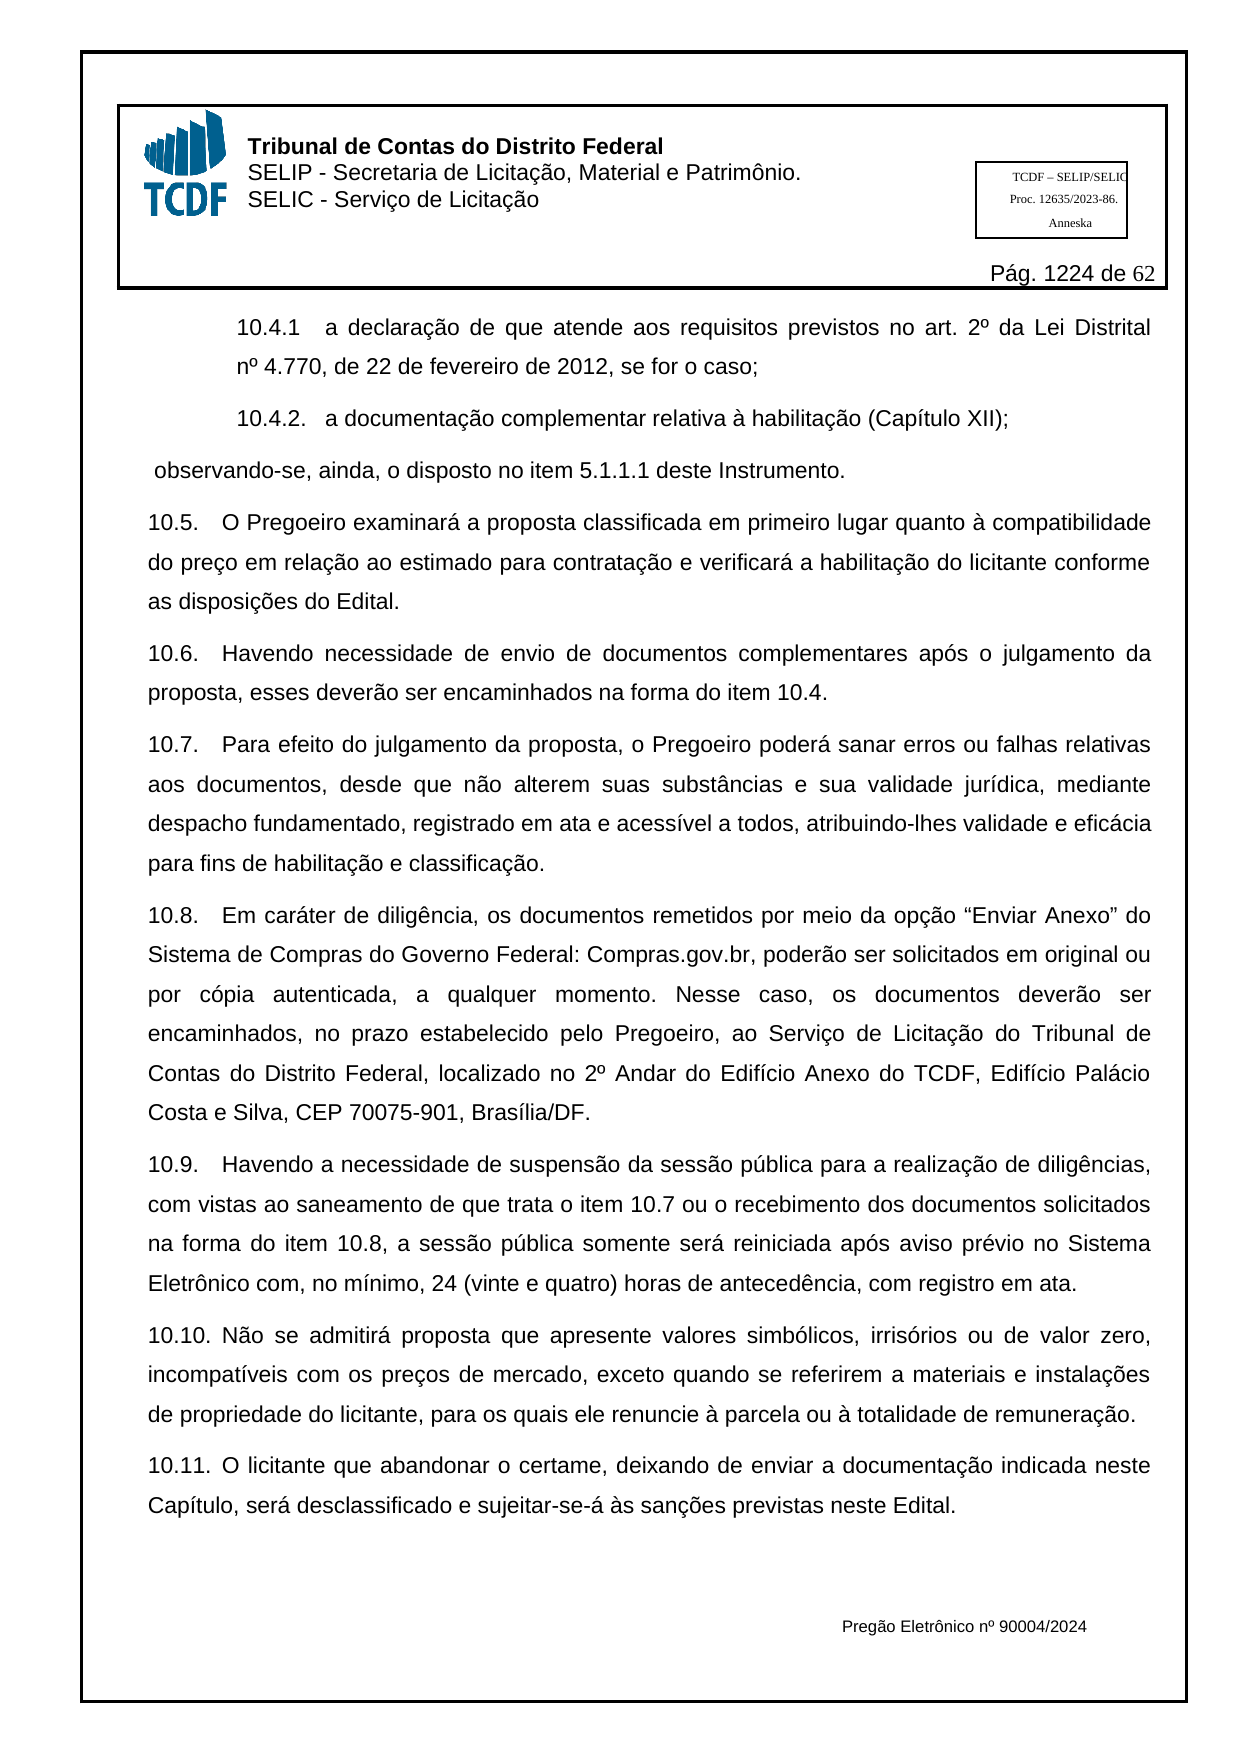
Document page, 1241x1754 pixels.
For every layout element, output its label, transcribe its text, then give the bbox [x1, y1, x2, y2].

text 10.4.1 a declaração de que atende aos requisitos previstos no art. 2º da Lei Distrital nº 4.770, de 22 de fevereiro de 2012, se for o caso; [236, 313, 1152, 379]
text 10.8. Em caráter de diligência, os documentos remetidos por meio da opção “Enviar Anexo” do Sistema de Compras do Governo Federal: Compras.gov.br, poderão ser solicitados em original ou por cópia autenticada, a qualquer momento. Nesse caso, os documentos deverão ser encaminhados, no prazo estabelecido pelo Pregoeiro, ao Serviço de Licitação do Tribunal de Contas do Distrito Federal, localizado no 2º Andar do Edifício Anexo do TCDF, Edifício Palácio Costa e Silva, CEP 70075-901, Brasília/DF. [148, 902, 1152, 1126]
text 10.4.2. a documentação complementar relativa à habilitação (Capítulo XII); [236, 405, 1152, 431]
text 10.5. O Pregoeiro examinará a proposta classificada em primeiro lugar quanto à compatibilidade do preço em relação ao estimado para contratação e verificará a habilitação do licitante conforme as disposições do Edital. [148, 509, 1152, 614]
text 10.11. O licitante que abandonar o certame, deixando de enviar a documentação indicada neste Capítulo, será desclassificado e sujeitar-se-á às sanções previstas neste Edital. [148, 1452, 1152, 1518]
text observando-se, ainda, o disposto no item 5.1.1.1 deste Instrumento. [148, 457, 1152, 483]
text 10.7. Para efeito do julgamento da proposta, o Pregoeiro poderá sanar erros ou falhas relativas aos documentos, desde que não alterem suas substâncias e sua validade jurídica, mediante despacho fundamentado, registrado em ata e acessível a todos, atribuindo-lhes validade e eficácia para fins de habilitação e classificação. [148, 731, 1152, 876]
text 10.6. Havendo necessidade de envio de documentos complementares após o julgamento da proposta, esses deverão ser encaminhados na forma do item 10.4. [148, 640, 1152, 706]
text 10.9. Havendo a necessidade de suspensão da sessão pública para a realização de diligências, com vistas ao saneamento de que trata o item 10.7 ou o recebimento dos documentos solicitados na forma do item 10.8, a sessão pública somente será reiniciada após aviso prévio no Sistema Eletrônico com, no mínimo, 24 (vinte e quatro) horas de antecedência, com registro em ata. [148, 1151, 1152, 1296]
text 10.10. Não se admitirá proposta que apresente valores simbólicos, irrisórios ou de valor zero, incompatíveis com os preços de mercado, exceto quando se referirem a materiais e instalações de propriedade do licitante, para os quais ele renuncie à parcela ou à totalidade de remuneração. [148, 1322, 1152, 1427]
picture [129, 107, 241, 218]
